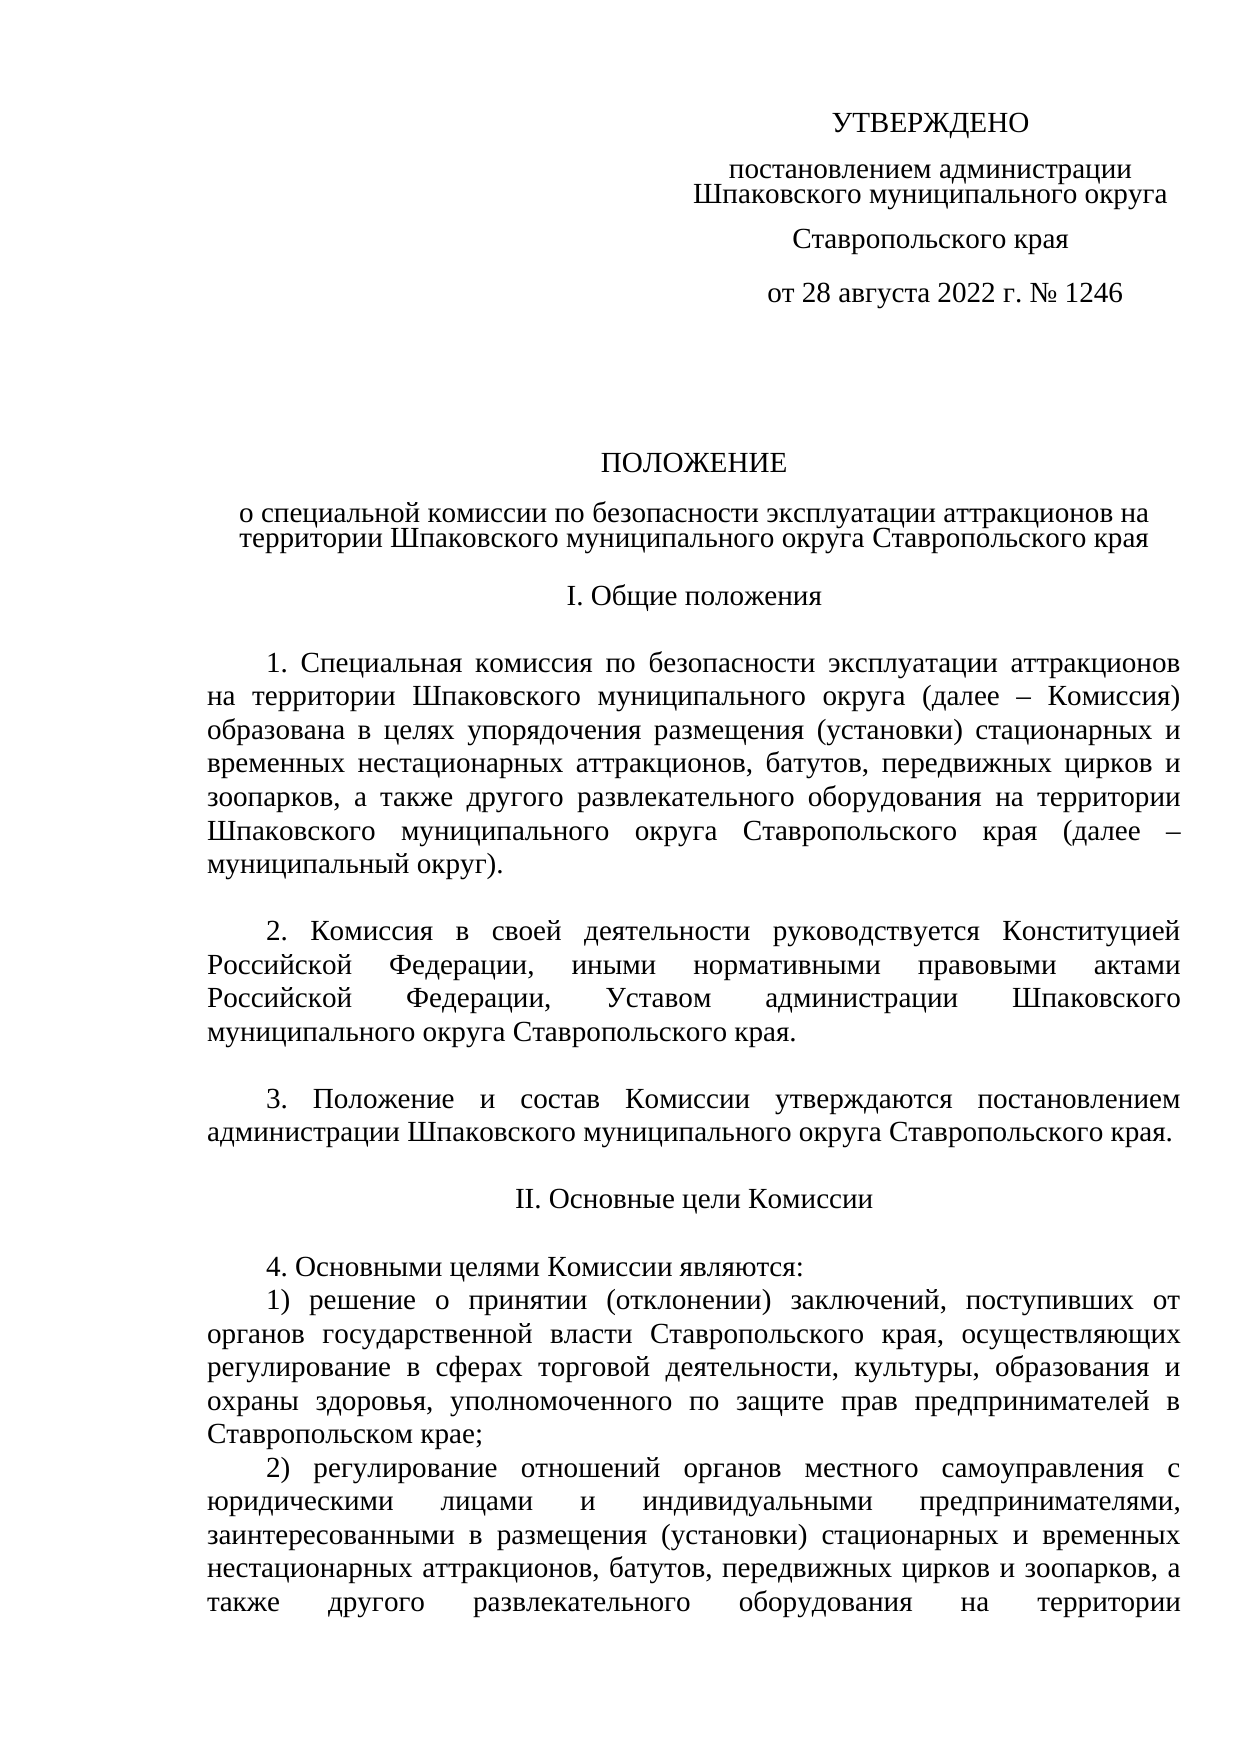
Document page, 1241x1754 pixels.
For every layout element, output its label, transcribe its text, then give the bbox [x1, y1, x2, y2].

text I. Общие положения [207, 578, 1181, 611]
text 3. Положение и состав Комиссии утверждаются постановлением администрации Шпаковского муниципального округа Ставропольского края. [207, 1081, 1181, 1148]
text 1. Специальная комиссия по безопасности эксплуатации аттракционов на территории Шпаковского муниципального округа (далее – Комиссия) образована в целях упорядочения размещения (установки) стационарных и временных нестационарных аттракционов, батутов, передвижных цирков и зоопарков, а также другого развлекательного оборудования на территории Шпаковского муниципального округа Ставропольского края (далее – муниципальный округ). [207, 645, 1181, 880]
text ПОЛОЖЕНИЕ [207, 453, 1181, 478]
text УТВЕРЖДЕНО [679, 112, 1181, 137]
text 2. Комиссия в своей деятельности руководствуется Конституцией Российской Федерации, иными нормативными правовыми актами Российской Федерации, Уставом администрации Шпаковского муниципального округа Ставропольского края. [207, 913, 1181, 1047]
text постановлением администрации Шпаковского муниципального округа [679, 158, 1181, 208]
text 4. Основными целями Комиссии являются: [207, 1249, 1004, 1282]
text от 28 августа 2022 г. № 1246 [679, 275, 1211, 308]
text II. Основные цели Комиссии [207, 1182, 1181, 1215]
text о специальной комиссии по безопасности эксплуатации аттракционов на территории Шпаковского муниципального округа Ставропольского края [207, 503, 1181, 553]
text 1) решение о принятии (отклонении) заключений, поступивших от органов государственной власти Ставропольского края, осуществляющих регулирование в сферах торговой деятельности, культуры, образования и охраны здоровья, уполномоченного по защите прав предпринимателей в Ставропольском крае; [207, 1282, 1181, 1450]
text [207, 1450, 1181, 1618]
text Ставропольского края [679, 229, 1181, 254]
